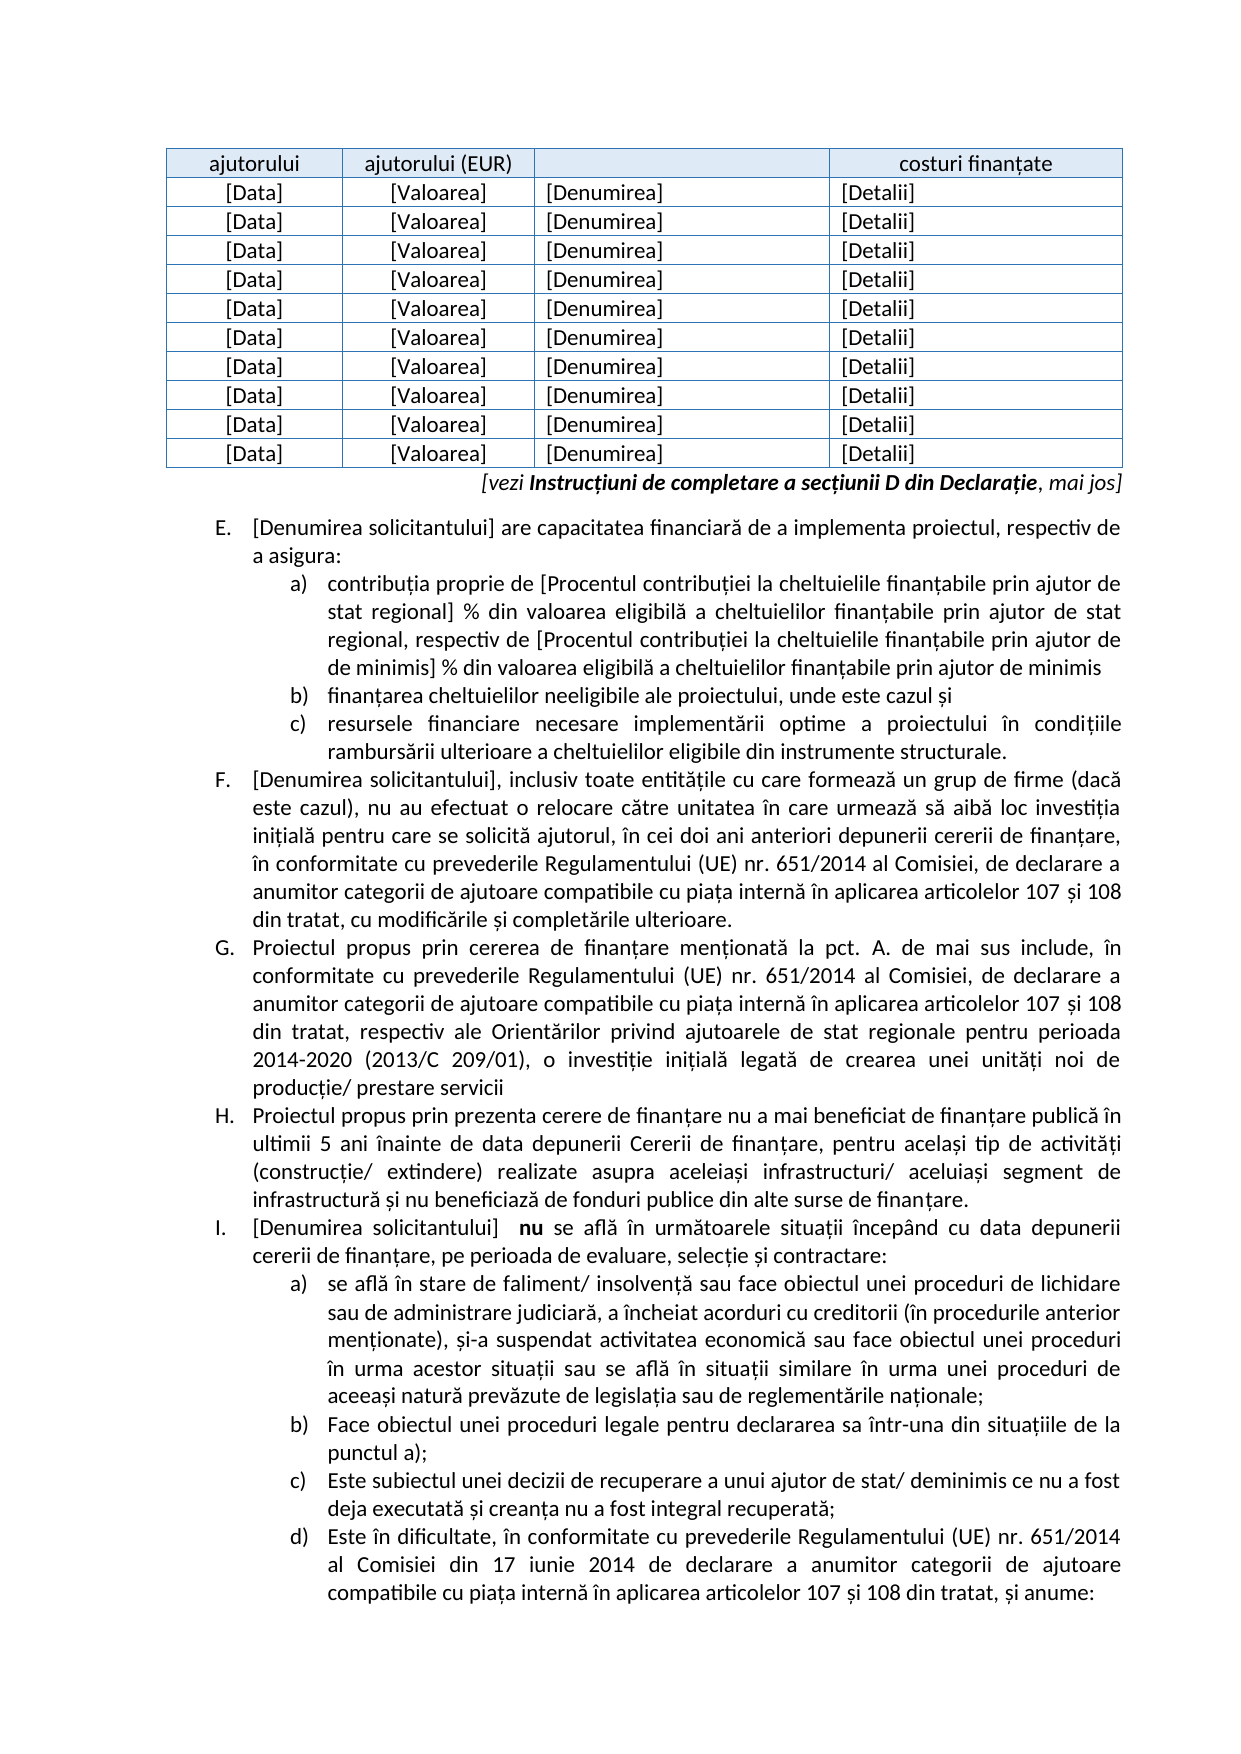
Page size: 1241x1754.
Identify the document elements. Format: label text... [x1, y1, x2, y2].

table_cell [830, 294, 1122, 322]
table_cell [830, 207, 1122, 235]
table_cell [535, 265, 829, 293]
table_cell [343, 236, 534, 264]
list resursele financiare necesare implementării optime a proiectului în condiţiile rambursării ulterioare a cheltuielilor eligibile din instrumente structurale. [290, 709, 1122, 765]
table_cell [830, 265, 1122, 293]
table_cell [167, 265, 342, 293]
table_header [535, 149, 829, 177]
table_cell [535, 439, 829, 467]
list contribuţia proprie de % din valoarea eligibilă a cheltuielilor finanțabile prin ajutor de stat regional, respectiv de % din valoarea eligibilă a cheltuielilor finanțabile prin ajutor de minimis [290, 569, 1122, 681]
table_cell [167, 323, 342, 351]
table_cell [343, 265, 534, 293]
list are capacitatea financiară de a implementa proiectul, respectiv de a asigura: [215, 513, 1122, 569]
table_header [830, 149, 1122, 177]
table_cell [343, 294, 534, 322]
table_cell [535, 207, 829, 235]
list , inclusiv toate entitățile cu care formează un grup de firme (dacă este cazul), nu au efectuat o relocare către unitatea în care urmează să aibă loc investiția inițială pentru care se solicită ajutorul, în cei doi ani anteriori depunerii cererii de finanțare, în conformitate cu prevederile Regulamentului (UE) nr. 651/2014 al Comisiei, de declarare a anumitor categorii de ajutoare compatibile cu piața internă în aplicarea articolelor 107 și 108 din tratat, cu modificările și completările ulterioare. [215, 765, 1122, 933]
table_cell [830, 323, 1122, 351]
table_cell [830, 178, 1122, 206]
list Este subiectul unei decizii de recuperare a unui ajutor de stat/ deminimis ce nu a fost deja executată și creanța nu a fost integral recuperată; [290, 1466, 1122, 1522]
table_cell [343, 410, 534, 438]
table_cell [167, 294, 342, 322]
table_cell [535, 323, 829, 351]
list Este în dificultate, în conformitate cu prevederile Regulamentului (UE) nr. 651/2014 al Comisiei din 17 iunie 2014 de declarare a anumitor categorii de ajutoare compatibile cu piața internă în aplicarea articolelor 107 și 108 din tratat, și anume: [290, 1522, 1122, 1606]
table_cell [343, 207, 534, 235]
table_cell [343, 439, 534, 467]
table_cell [830, 381, 1122, 409]
list nu se află în următoarele situații începând cu data depunerii cererii de finanţare, pe perioada de evaluare, selecţie şi contractare: [215, 1213, 1122, 1269]
list Proiectul propus prin cererea de finanțare menționată la pct. A. de mai sus include, în conformitate cu prevederile Regulamentului (UE) nr. 651/2014 al Comisiei, de declarare a anumitor categorii de ajutoare compatibile cu piața internă în aplicarea articolelor 107 și 108 din tratat, respectiv ale Orientărilor privind ajutoarele de stat regionale pentru perioada 2014-2020 (2013/C 209/01), o investiție inițială legată de crearea unei unități noi de producție/ prestare servicii [215, 933, 1122, 1101]
table_cell [535, 178, 829, 206]
table_cell [830, 236, 1122, 264]
list Face obiectul unei proceduri legale pentru declararea sa într-una din situațiile de la punctul a); [290, 1410, 1122, 1466]
table_cell [343, 178, 534, 206]
table_cell [535, 381, 829, 409]
table_cell [830, 439, 1122, 467]
table_cell [343, 323, 534, 351]
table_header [167, 149, 342, 177]
table_cell [535, 294, 829, 322]
table_cell [167, 381, 342, 409]
table_cell [167, 207, 342, 235]
table_cell [167, 236, 342, 264]
table_cell [167, 410, 342, 438]
table_cell [830, 410, 1122, 438]
table_cell [343, 352, 534, 380]
list Proiectul propus prin prezenta cerere de finanţare nu a mai beneficiat de finanţare publică în ultimii 5 ani înainte de data depunerii Cererii de finanţare, pentru acelaşi tip de activităţi (construcţie/ extindere) realizate asupra aceleiaşi infrastructuri/ aceluiaşi segment de infrastructură şi nu beneficiază de fonduri publice din alte surse de finanţare. [215, 1101, 1122, 1213]
table_cell [535, 352, 829, 380]
table_cell [343, 381, 534, 409]
table_cell [167, 178, 342, 206]
table_cell [167, 439, 342, 467]
table_cell [167, 352, 342, 380]
table_cell [830, 352, 1122, 380]
table_cell [535, 410, 829, 438]
table_cell [535, 236, 829, 264]
text [vezi Instrucțiuni de completare a secțiunii D din Declarație, mai jos] [177, 468, 1122, 496]
list se află în stare de faliment/ insolvenţă sau face obiectul unei proceduri de lichidare sau de administrare judiciară, a încheiat acorduri cu creditorii (în procedurile anterior menţionate), şi-a suspendat activitatea economică sau face obiectul unei proceduri în urma acestor situaţii sau se află în situaţii similare în urma unei proceduri de aceeaşi natură prevăzute de legislaţia sau de reglementările naţionale; [290, 1269, 1122, 1410]
list finanţarea cheltuielilor neeligibile ale proiectului, unde este cazul şi [290, 681, 1122, 709]
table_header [343, 149, 534, 177]
